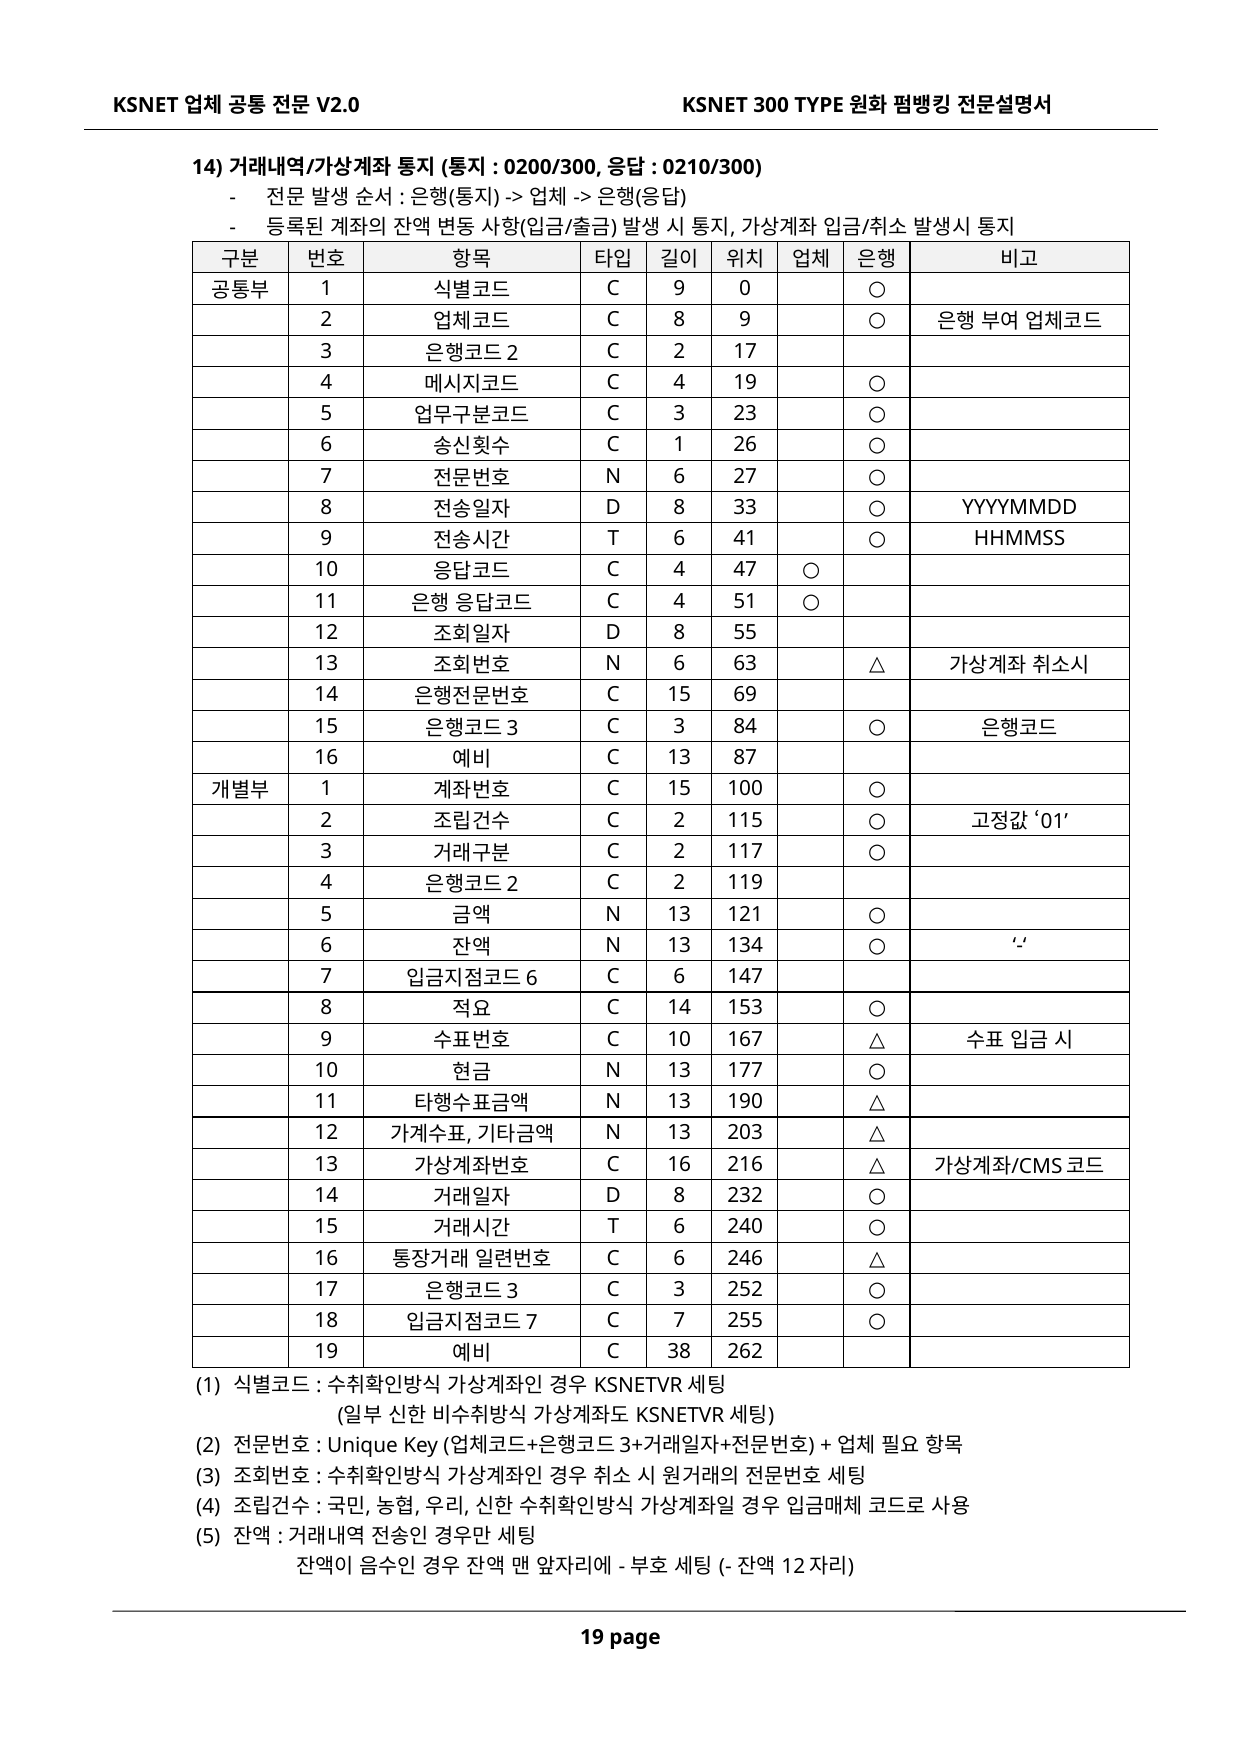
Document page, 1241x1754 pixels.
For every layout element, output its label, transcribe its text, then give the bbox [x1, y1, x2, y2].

table_cell [844, 961, 909, 991]
table_cell 2 [647, 867, 711, 898]
table_cell 은행코드 [911, 711, 1129, 741]
table_cell 가상계좌/CMS코드 [911, 1149, 1129, 1179]
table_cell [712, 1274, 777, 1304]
table_cell [911, 430, 1129, 460]
table_cell ○ [778, 555, 843, 585]
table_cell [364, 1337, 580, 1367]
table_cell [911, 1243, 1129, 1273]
table_cell [778, 836, 843, 866]
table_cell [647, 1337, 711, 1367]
table_cell △ [844, 1024, 909, 1054]
table_cell 15 [289, 1211, 363, 1242]
table_cell [193, 586, 288, 616]
table_cell 14 [289, 680, 363, 710]
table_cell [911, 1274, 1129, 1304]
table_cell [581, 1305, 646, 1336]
table_cell 1 [289, 273, 363, 303]
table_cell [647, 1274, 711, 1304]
table_cell [778, 273, 843, 303]
table_cell ○ [844, 430, 909, 460]
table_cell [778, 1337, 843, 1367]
table_cell [193, 993, 288, 1023]
table_header 은행 [844, 242, 909, 272]
table_cell ○ [844, 711, 909, 741]
table_cell 가계수표, 기타금액 [364, 1118, 580, 1148]
table_cell ○ [844, 398, 909, 428]
table_cell ○ [844, 492, 909, 522]
table_cell 117 [712, 836, 777, 866]
table_cell 3 [647, 711, 711, 741]
list 조회번호 : 수취확인방식 가상계좌인 경우 취소 시 원거래의 전문번호 세팅 [196, 1459, 1128, 1489]
table_cell D [581, 1180, 646, 1210]
table_cell 41 [712, 523, 777, 553]
table_cell C [581, 586, 646, 616]
table_cell N [581, 930, 646, 960]
table_cell [844, 586, 909, 616]
table_cell [778, 305, 843, 335]
table_cell 1 [289, 774, 363, 804]
table_cell 8 [289, 993, 363, 1023]
table_cell 10 [289, 555, 363, 585]
table_cell [778, 774, 843, 804]
table_cell 15 [289, 711, 363, 741]
table_cell △ [844, 1086, 909, 1116]
table_cell [193, 1243, 288, 1273]
table_cell △ [844, 648, 909, 678]
table_cell ○ [844, 805, 909, 835]
table_cell [193, 336, 288, 366]
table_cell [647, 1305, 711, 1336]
table_cell 은행 응답코드 [364, 586, 580, 616]
table_cell [778, 1211, 843, 1242]
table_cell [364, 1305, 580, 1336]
table_cell ○ [844, 305, 909, 335]
table_cell 가상계좌 취소시 [911, 648, 1129, 678]
table_cell 167 [712, 1024, 777, 1054]
table_cell C [581, 398, 646, 428]
table_cell 거래시간 [364, 1211, 580, 1242]
table_cell [911, 742, 1129, 772]
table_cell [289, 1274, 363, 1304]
table_cell [911, 1055, 1129, 1085]
table_cell ○ [844, 367, 909, 397]
table_cell [778, 492, 843, 522]
table_cell 2 [289, 805, 363, 835]
table_cell [844, 680, 909, 710]
table_cell 타행수표금액 [364, 1086, 580, 1116]
table_cell [778, 1024, 843, 1054]
table_cell [193, 680, 288, 710]
table_cell 은행 부여 업체코드 [911, 305, 1129, 335]
table_cell 식별코드 [364, 273, 580, 303]
table_cell 0 [712, 273, 777, 303]
table_cell 5 [289, 899, 363, 929]
table_cell T [581, 523, 646, 553]
table_cell 4 [647, 367, 711, 397]
table_cell 전송시간 [364, 523, 580, 553]
table_cell N [581, 1086, 646, 1116]
table_cell C [581, 336, 646, 366]
table_cell [778, 805, 843, 835]
table_cell [911, 367, 1129, 397]
list 거래내역/가상계좌 통지 (통지 : 0200/300, 응답 : 0210/300) [192, 150, 1128, 180]
table_cell C [581, 555, 646, 585]
table_cell [844, 555, 909, 585]
table_cell [778, 899, 843, 929]
table_cell 거래구분 [364, 836, 580, 866]
table_cell [193, 867, 288, 898]
table_cell 수표번호 [364, 1024, 580, 1054]
table_header 항목 [364, 242, 580, 272]
table_cell [911, 836, 1129, 866]
table_cell 4 [289, 867, 363, 898]
table_cell 17 [712, 336, 777, 366]
table_cell 16 [289, 742, 363, 772]
table_cell 115 [712, 805, 777, 835]
table_cell 15 [647, 680, 711, 710]
table_cell C [581, 742, 646, 772]
table_cell ○ [844, 1211, 909, 1242]
table_cell 조회번호 [364, 648, 580, 678]
table_cell 23 [712, 398, 777, 428]
table_cell [778, 1086, 843, 1116]
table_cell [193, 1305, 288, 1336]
table_cell [844, 617, 909, 647]
table_cell 7 [289, 461, 363, 491]
table_cell 10 [647, 1024, 711, 1054]
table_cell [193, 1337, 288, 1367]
table_cell [911, 774, 1129, 804]
table_cell D [581, 617, 646, 647]
table_cell 26 [712, 430, 777, 460]
table_cell 9 [712, 305, 777, 335]
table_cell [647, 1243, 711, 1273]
table_cell [911, 617, 1129, 647]
table_cell C [581, 993, 646, 1023]
table_cell 7 [289, 961, 363, 991]
table_cell 13 [647, 930, 711, 960]
table_cell HHMMSS [911, 523, 1129, 553]
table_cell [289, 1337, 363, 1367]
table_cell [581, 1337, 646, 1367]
table_cell 6 [289, 430, 363, 460]
table_cell 47 [712, 555, 777, 585]
table_cell 2 [647, 336, 711, 366]
table_header 길이 [647, 242, 711, 272]
table_cell 100 [712, 774, 777, 804]
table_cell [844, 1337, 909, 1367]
list 식별코드 : 수취확인방식 가상계좌인 경우 KSNETVR 세팅 [196, 1368, 1128, 1398]
table_cell 고정값 ‘01’ [911, 805, 1129, 835]
table_cell N [581, 648, 646, 678]
table_cell [911, 1211, 1129, 1242]
table_cell [778, 680, 843, 710]
table_cell [911, 899, 1129, 929]
table_cell [911, 1118, 1129, 1148]
table_cell ○ [844, 273, 909, 303]
table_cell [193, 523, 288, 553]
table_cell [193, 742, 288, 772]
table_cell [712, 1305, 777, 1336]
table_header 업체 [778, 242, 843, 272]
table_cell C [581, 805, 646, 835]
table_cell N [581, 1118, 646, 1148]
table_cell [193, 805, 288, 835]
table_cell 11 [289, 1086, 363, 1116]
table_cell 전문번호 [364, 461, 580, 491]
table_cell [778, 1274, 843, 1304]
table_cell 금액 [364, 899, 580, 929]
table_cell [193, 1055, 288, 1085]
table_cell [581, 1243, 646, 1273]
table_cell 1 [647, 430, 711, 460]
table_cell C [581, 305, 646, 335]
table_cell 13 [289, 1149, 363, 1179]
table_cell ○ [844, 461, 909, 491]
table_cell [911, 961, 1129, 991]
table_cell 121 [712, 899, 777, 929]
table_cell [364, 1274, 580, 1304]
table_cell [778, 523, 843, 553]
table_cell 5 [289, 398, 363, 428]
table_cell 11 [289, 586, 363, 616]
table_cell 메시지코드 [364, 367, 580, 397]
table_cell [778, 1055, 843, 1085]
table_cell 13 [647, 742, 711, 772]
table_cell [911, 1180, 1129, 1210]
table_cell [193, 1086, 288, 1116]
table_cell 153 [712, 993, 777, 1023]
table_cell [778, 461, 843, 491]
table_cell [193, 961, 288, 991]
table_cell 51 [712, 586, 777, 616]
table_cell 27 [712, 461, 777, 491]
table_cell [193, 398, 288, 428]
table_cell [193, 711, 288, 741]
table_cell 190 [712, 1086, 777, 1116]
table_cell 55 [712, 617, 777, 647]
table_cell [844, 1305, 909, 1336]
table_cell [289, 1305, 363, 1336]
table_cell [778, 430, 843, 460]
table_cell [844, 867, 909, 898]
table_cell 3 [289, 336, 363, 366]
table_header 비고 [911, 242, 1129, 272]
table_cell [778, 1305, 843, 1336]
table_cell 8 [647, 617, 711, 647]
table_cell 조립건수 [364, 805, 580, 835]
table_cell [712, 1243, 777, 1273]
table_cell [911, 680, 1129, 710]
table_cell [193, 492, 288, 522]
table_cell 13 [647, 1118, 711, 1148]
table_header 타입 [581, 242, 646, 272]
table_cell [778, 1118, 843, 1148]
table_cell 예비 [364, 742, 580, 772]
table_cell 4 [647, 555, 711, 585]
list 조립건수 : 국민, 농협, 우리, 신한 수취확인방식 가상계좌일 경우 입금매체 코드로 사용 [196, 1489, 1128, 1519]
table_cell C [581, 680, 646, 710]
table_cell [193, 461, 288, 491]
table_header 위치 [712, 242, 777, 272]
list (일부 신한 비수취방식 가상계좌도 KSNETVR 세팅) [233, 1398, 1128, 1428]
table_cell ○ [844, 1180, 909, 1210]
table_cell [911, 336, 1129, 366]
table_cell 240 [712, 1211, 777, 1242]
table_cell [911, 586, 1129, 616]
table_cell 3 [647, 398, 711, 428]
table_cell 8 [647, 305, 711, 335]
table_cell YYYYMMDD [911, 492, 1129, 522]
table_cell [778, 617, 843, 647]
table_cell C [581, 1149, 646, 1179]
list 전문 발생 순서 : 은행(통지) -> 업체 -> 은행(응답) [229, 180, 1128, 211]
table_cell 6 [289, 930, 363, 960]
table_cell 203 [712, 1118, 777, 1148]
table_cell [193, 617, 288, 647]
list 잔액 : 거래내역 전송인 경우만 세팅 [196, 1519, 1128, 1550]
table_cell C [581, 774, 646, 804]
table_cell 응답코드 [364, 555, 580, 585]
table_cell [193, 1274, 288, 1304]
table_cell 6 [647, 648, 711, 678]
table_cell △ [844, 1118, 909, 1148]
table_cell 개별부 [193, 774, 288, 804]
table_header 구분 [193, 242, 288, 272]
table_header 번호 [289, 242, 363, 272]
table_cell [193, 367, 288, 397]
table_cell [778, 961, 843, 991]
table_cell 적요 [364, 993, 580, 1023]
table_cell [193, 836, 288, 866]
table_cell 16 [647, 1149, 711, 1179]
table_cell 69 [712, 680, 777, 710]
table_cell 15 [647, 774, 711, 804]
table_cell [193, 648, 288, 678]
table_cell 177 [712, 1055, 777, 1085]
table_cell 147 [712, 961, 777, 991]
table_cell [778, 742, 843, 772]
table_cell 업체코드 [364, 305, 580, 335]
table_cell 3 [289, 836, 363, 866]
table_cell 14 [289, 1180, 363, 1210]
table_cell C [581, 1024, 646, 1054]
table_cell 6 [647, 1211, 711, 1242]
table_cell 84 [712, 711, 777, 741]
table_cell [911, 867, 1129, 898]
table_cell 13 [647, 1055, 711, 1085]
list 등록된 계좌의 잔액 변동 사항(입금/출금) 발생 시 통지, 가상계좌 입금/취소 발생시 통지 [229, 211, 1128, 241]
table_cell 가상계좌번호 [364, 1149, 580, 1179]
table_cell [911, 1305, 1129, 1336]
table_cell N [581, 899, 646, 929]
table_cell 2 [647, 836, 711, 866]
table_cell 9 [647, 273, 711, 303]
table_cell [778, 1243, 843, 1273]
table_cell 수표 입금 시 [911, 1024, 1129, 1054]
table_cell 4 [289, 367, 363, 397]
table_cell 12 [289, 617, 363, 647]
table_cell △ [844, 1149, 909, 1179]
table_cell C [581, 711, 646, 741]
table_cell 13 [289, 648, 363, 678]
table_cell T [581, 1211, 646, 1242]
table_cell ○ [844, 836, 909, 866]
table_cell 거래일자 [364, 1180, 580, 1210]
table_cell 13 [647, 1086, 711, 1116]
table_cell [193, 899, 288, 929]
table_cell [193, 555, 288, 585]
table_cell C [581, 367, 646, 397]
table_cell 216 [712, 1149, 777, 1179]
table_cell 공통부 [193, 273, 288, 303]
table_cell 현금 [364, 1055, 580, 1085]
table_cell [911, 555, 1129, 585]
table_cell [778, 648, 843, 678]
table_cell [193, 1180, 288, 1210]
table_cell 12 [289, 1118, 363, 1148]
table_cell [778, 1180, 843, 1210]
table_cell D [581, 492, 646, 522]
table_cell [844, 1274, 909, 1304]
table_cell [193, 430, 288, 460]
table_cell 은행전문번호 [364, 680, 580, 710]
table_cell [778, 1149, 843, 1179]
table_cell 송신횟수 [364, 430, 580, 460]
table_cell [193, 930, 288, 960]
table_cell 8 [647, 492, 711, 522]
table_cell N [581, 461, 646, 491]
table_cell 전송일자 [364, 492, 580, 522]
table_cell C [581, 430, 646, 460]
list 잔액이 음수인 경우 잔액 맨 앞자리에 - 부호 세팅 (- 잔액 12자리) [233, 1550, 1128, 1580]
table_cell [193, 1024, 288, 1054]
table_cell [778, 367, 843, 397]
table_cell 계좌번호 [364, 774, 580, 804]
table_cell 6 [647, 523, 711, 553]
table_cell 33 [712, 492, 777, 522]
table_cell 6 [647, 961, 711, 991]
table_cell 9 [289, 523, 363, 553]
table_cell 134 [712, 930, 777, 960]
table_cell C [581, 836, 646, 866]
table_cell [193, 1149, 288, 1179]
table_cell 입금지점코드6 [364, 961, 580, 991]
table_cell [193, 305, 288, 335]
table_cell C [581, 961, 646, 991]
table_cell 8 [289, 492, 363, 522]
table_cell 은행코드2 [364, 867, 580, 898]
table_cell ○ [844, 930, 909, 960]
table_cell [844, 742, 909, 772]
table_cell 16 [289, 1243, 363, 1273]
table_cell 은행코드3 [364, 711, 580, 741]
table_cell [778, 867, 843, 898]
table_cell 9 [289, 1024, 363, 1054]
table_cell ○ [844, 523, 909, 553]
table_cell ‘-‘ [911, 930, 1129, 960]
table_cell [911, 1086, 1129, 1116]
table_cell ○ [844, 899, 909, 929]
table_cell ○ [778, 586, 843, 616]
table_cell [911, 461, 1129, 491]
table_cell 6 [647, 461, 711, 491]
table_cell C [581, 273, 646, 303]
table_cell ○ [844, 993, 909, 1023]
table_cell [911, 273, 1129, 303]
table_cell ○ [844, 1055, 909, 1085]
table_cell 19 [712, 367, 777, 397]
table_cell 4 [647, 586, 711, 616]
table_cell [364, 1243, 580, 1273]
table_cell ○ [844, 774, 909, 804]
table_cell 2 [647, 805, 711, 835]
table_cell [778, 398, 843, 428]
table_cell 87 [712, 742, 777, 772]
table_cell 잔액 [364, 930, 580, 960]
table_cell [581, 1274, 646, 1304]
table_cell 13 [647, 899, 711, 929]
table_cell 232 [712, 1180, 777, 1210]
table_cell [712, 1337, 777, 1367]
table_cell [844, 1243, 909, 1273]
table_cell [778, 711, 843, 741]
table_cell [193, 1211, 288, 1242]
list 전문번호 : Unique Key (업체코드+은행코드3+거래일자+전문번호) + 업체 필요 항목 [196, 1428, 1128, 1459]
table_cell 2 [289, 305, 363, 335]
table_cell 63 [712, 648, 777, 678]
table_cell 14 [647, 993, 711, 1023]
table_cell [778, 336, 843, 366]
table_cell [193, 1118, 288, 1148]
table_cell [911, 398, 1129, 428]
table_cell 10 [289, 1055, 363, 1085]
table_cell C [581, 867, 646, 898]
table_cell [778, 993, 843, 1023]
table_cell [844, 336, 909, 366]
table_cell [911, 993, 1129, 1023]
table_cell 조회일자 [364, 617, 580, 647]
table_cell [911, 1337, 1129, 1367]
table_cell 119 [712, 867, 777, 898]
table_cell 은행코드2 [364, 336, 580, 366]
table_cell [778, 930, 843, 960]
table_cell 8 [647, 1180, 711, 1210]
table_cell N [581, 1055, 646, 1085]
table_cell 업무구분코드 [364, 398, 580, 428]
